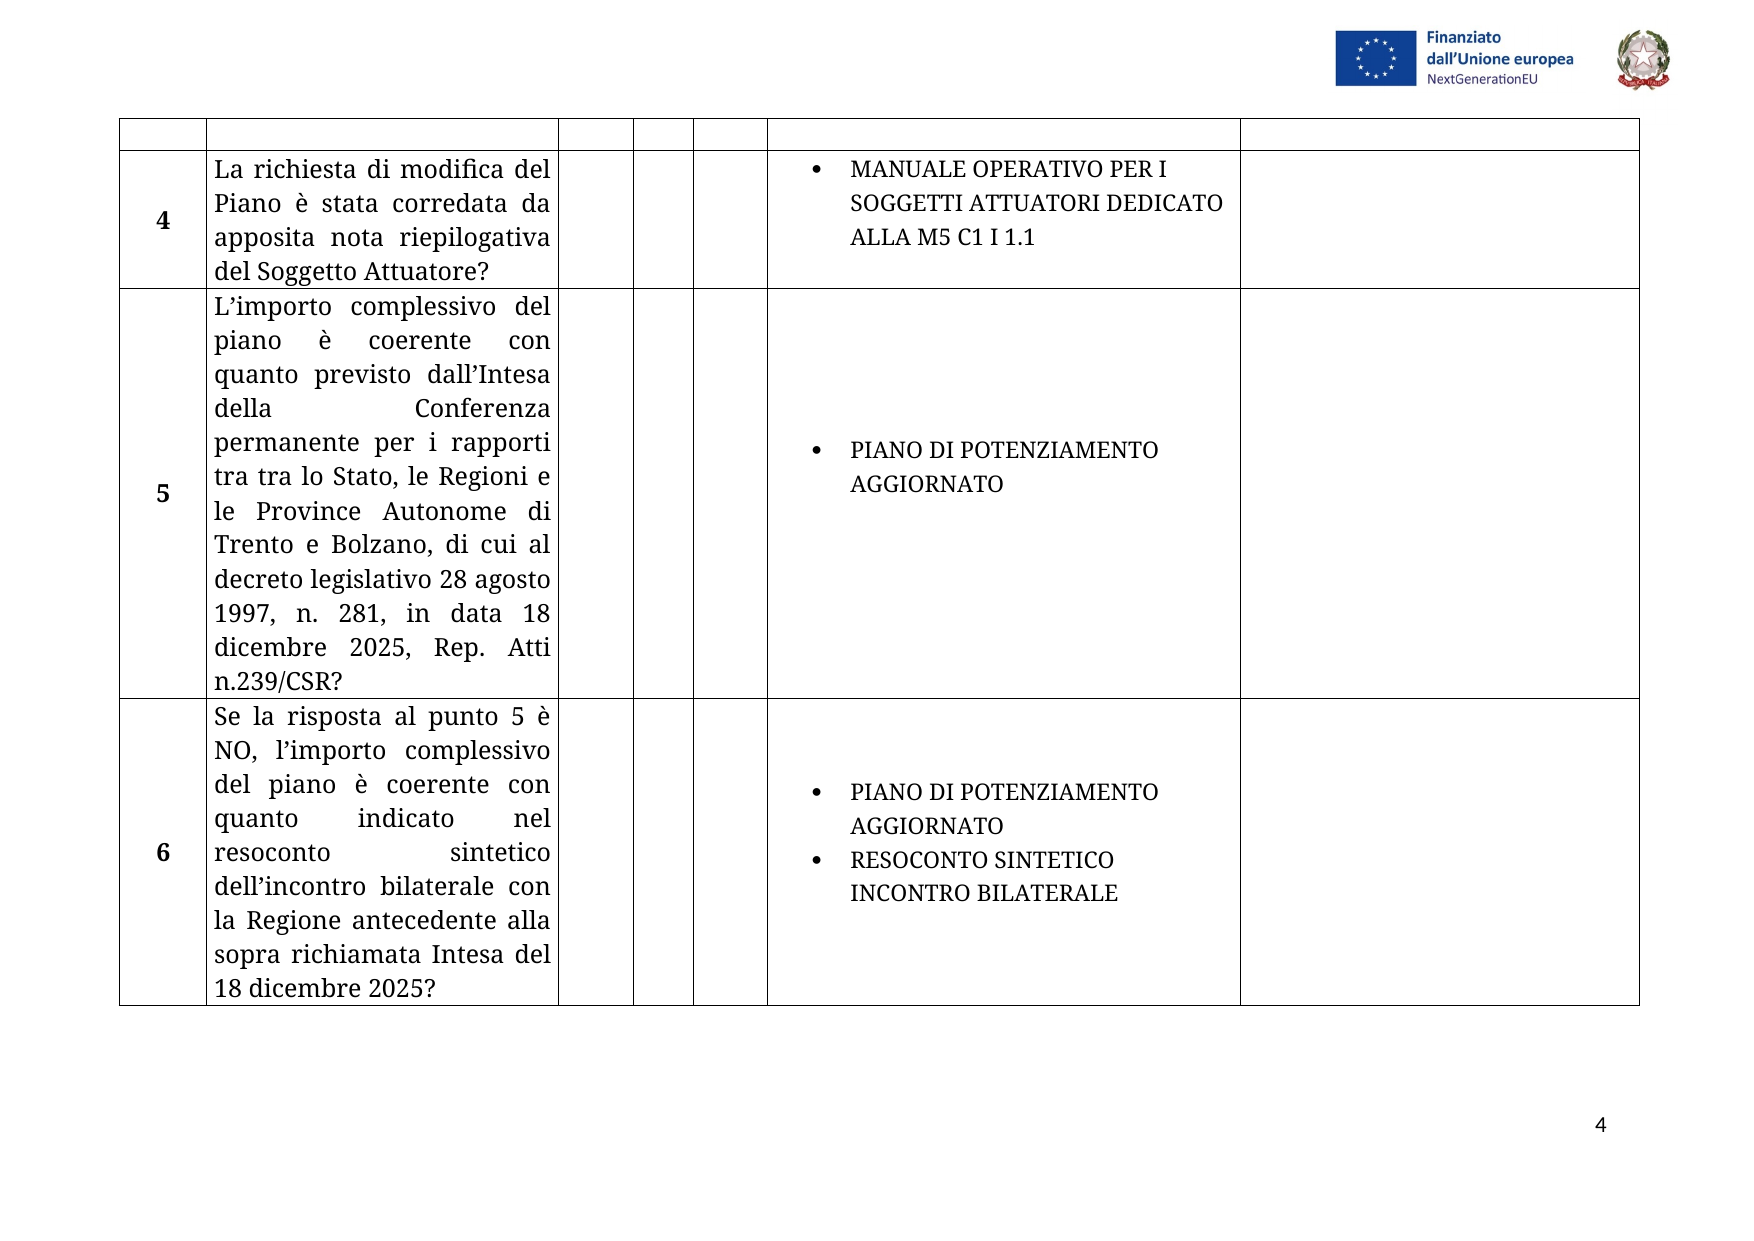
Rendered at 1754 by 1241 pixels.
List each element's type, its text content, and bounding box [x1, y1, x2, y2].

table_cell [694, 119, 767, 150]
table_cell [634, 699, 693, 1005]
table_cell [1241, 119, 1639, 150]
table_cell Se la risposta al punto 5 è NO, l’importo complessivo del piano è coerente con quanto indicato nel resoconto sintetico dell’incontro bilaterale con la Regione antecedente alla sopra richiamata Intesa del 18 dicembre 2025? [207, 699, 558, 1005]
table_cell [559, 119, 633, 150]
table_cell 3 [120, 119, 206, 150]
table_cell [634, 119, 693, 150]
table_cell L’importo complessivo del piano è coerente con quanto previsto dall’Intesa della Conferenza permanente per i rapporti tra tra lo Stato, le Regioni e le Province Autonome di Trento e Bolzano, di cui al decreto legislativo 28 agosto 1997, n. 281, in data 18 dicembre 2025, Rep. Atti n.239/CSR? [207, 289, 558, 697]
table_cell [768, 119, 1240, 150]
table_cell [559, 289, 633, 697]
picture [1327, 25, 1587, 93]
table_cell [634, 289, 693, 697]
table_cell [694, 699, 767, 1005]
table_cell 5 [120, 289, 206, 697]
table_cell [694, 151, 767, 288]
table_cell [1241, 699, 1639, 1005]
table_cell 6 [120, 699, 206, 1005]
table_cell [1241, 289, 1639, 697]
table_cell PIANO DI POTENZIAMENTO AGGIORNATO [768, 289, 1240, 697]
table_cell La richiesta di modifica del Piano è stata corredata da apposita nota riepilogativa del Soggetto Attuatore? [207, 151, 558, 288]
picture [1612, 19, 1679, 125]
table_cell [634, 151, 693, 288]
table_cell [559, 151, 633, 288]
table_cell MANUALE OPERATIVO PER I SOGGETTI ATTUATORI DEDICATO ALLA M5 C1 I 1.1 [768, 151, 1240, 288]
table_cell 4 [120, 151, 206, 288]
table_cell [1241, 151, 1639, 288]
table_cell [207, 119, 558, 150]
table_cell [694, 289, 767, 697]
table_cell [559, 699, 633, 1005]
table_cell PIANO DI POTENZIAMENTO AGGIORNATO RESOCONTO SINTETICO INCONTRO BILATERALE [768, 699, 1240, 1005]
